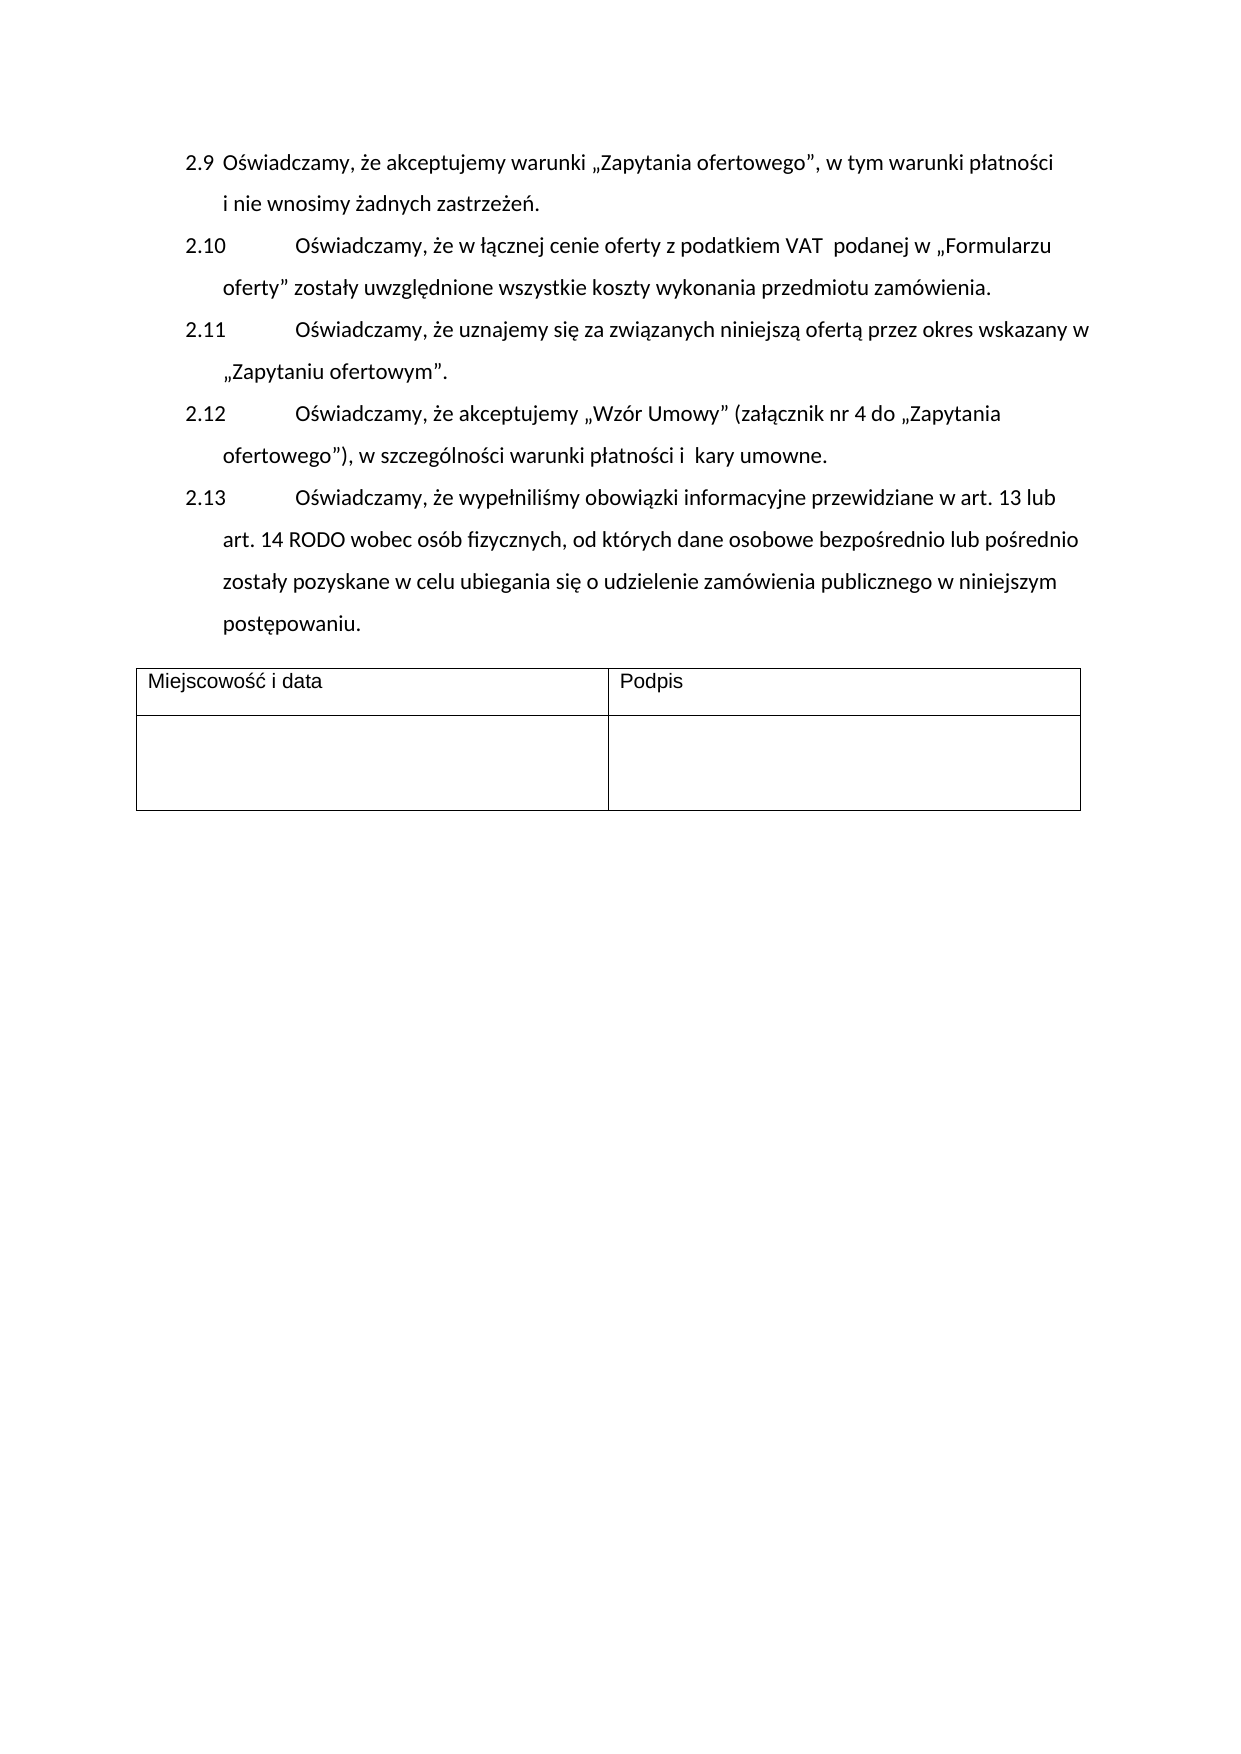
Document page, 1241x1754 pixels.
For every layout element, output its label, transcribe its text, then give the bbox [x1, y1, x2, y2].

list Oświadczamy, że uznajemy się za związanych niniejszą ofertą przez okres wskazany w „Zapytaniu ofertowym”. [185, 316, 1093, 386]
list Oświadczamy, że akceptujemy warunki „Zapytania ofertowego”, w tym warunki płatności i nie wnosimy żadnych zastrzeżeń. [185, 148, 1093, 218]
list Oświadczamy, że akceptujemy „Wzór Umowy” (załącznik nr 4 do „Zapytania ofertowego”), w szczególności warunki płatności i kary umowne. [185, 399, 1093, 469]
table_header Miejscowość i data [137, 669, 608, 715]
list Oświadczamy, że wypełniliśmy obowiązki informacyjne przewidziane w art. 13 lub art. 14 RODO wobec osób fizycznych, od których dane osobowe bezpośrednio lub pośrednio zostały pozyskane w celu ubiegania się o udzielenie zamówienia publicznego w niniejszym postępowaniu. [185, 483, 1093, 637]
table_header Podpis [609, 669, 1080, 715]
list Oświadczamy, że w łącznej cenie oferty z podatkiem VAT podanej w „Formularzu oferty” zostały uwzględnione wszystkie koszty wykonania przedmiotu zamówienia. [185, 232, 1093, 302]
table_cell [609, 716, 1080, 810]
table_cell [137, 716, 608, 810]
